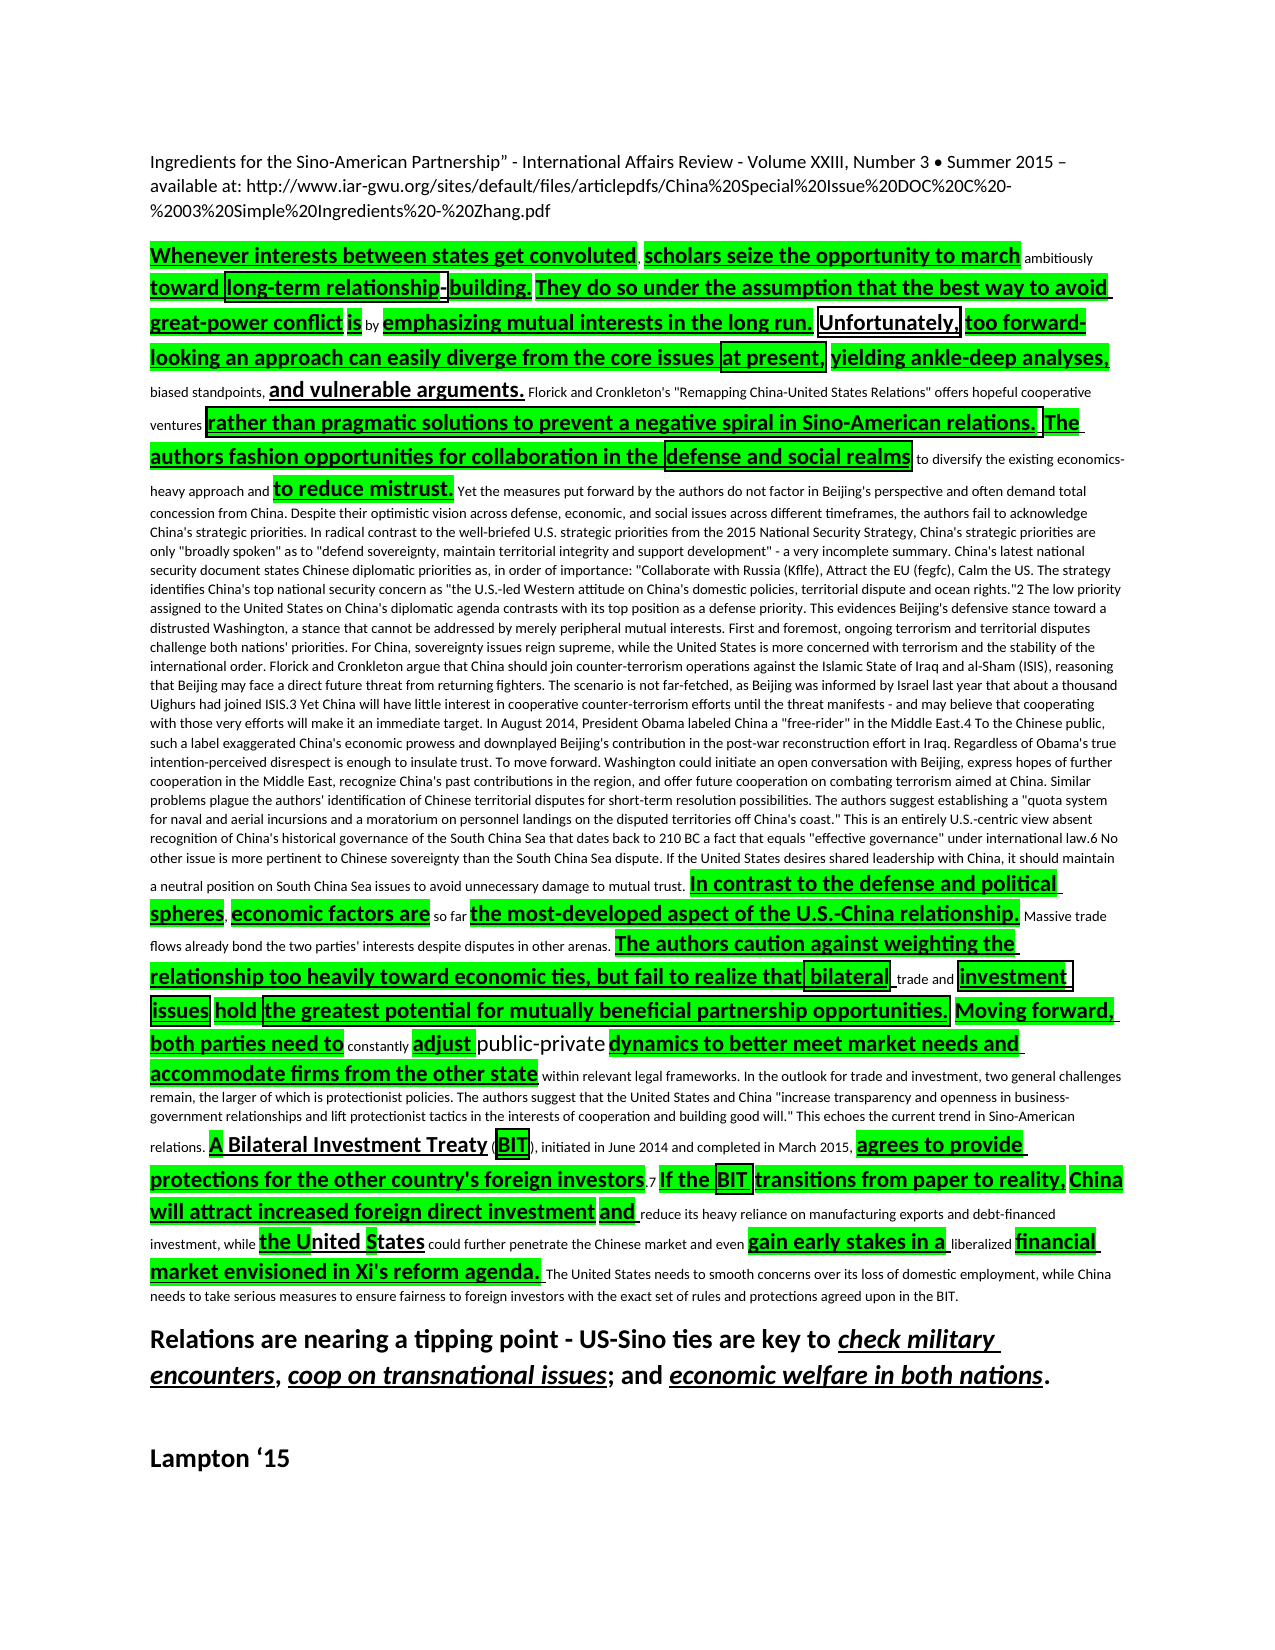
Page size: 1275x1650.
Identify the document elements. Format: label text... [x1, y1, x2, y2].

text Lampton ‘15 [150, 1441, 1125, 1474]
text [150, 150, 1125, 222]
subtitle Relations are nearing a tipping point - US-Sino ties are key to check military encounters, coop on transnational issues; and economic welfare in both nations. [150, 1323, 1125, 1391]
text Whenever interests between states get convoluted, scholars seize the opportunity to march ambitiously toward long-term relationship-building. They do so under the assumption that the best way to avoid great-power conflict is by emphasizing mutual interests in the long run. Unfortunately, too forward-looking an approach can easily diverge from the core issues at present, yielding ankle-deep analyses, biased standpoints, and vulnerable arguments. Florick and Cronkleton's "Remapping China-United States Relations" offers hopeful cooperative ventures rather than pragmatic solutions to prevent a negative spiral in Sino-American relations. The authors fashion opportunities for collaboration in the defense and social realms to diversify the existing economics-heavy approach and to reduce mistrust. Yet the measures put forward by the authors do not factor in Beijing's perspective and often demand total concession from China. Despite their optimistic vision across defense, economic, and social issues across different timeframes, the authors fail to acknowledge China's strategic priorities. In radical contrast to the well-briefed U.S. strategic priorities from the 2015 National Security Strategy, China's strategic priorities are only "broadly spoken" as to "defend sovereignty, maintain territorial integrity and support development" - a very incomplete summary. China's latest national security document states Chinese diplomatic priorities as, in order of importance: "Collaborate with Russia (Kflfe), Attract the EU (fegfc), Calm the US. The strategy identifies China's top national security concern as "the U.S.-led Western attitude on China's domestic policies, territorial dispute and ocean rights."2 The low priority assigned to the United States on China's diplomatic agenda contrasts with its top position as a defense priority. This evidences Beijing's defensive stance toward a distrusted Washington, a stance that cannot be addressed by merely peripheral mutual interests. First and foremost, ongoing terrorism and territorial disputes challenge both nations' priorities. For China, sovereignty issues reign supreme, while the United States is more concerned with terrorism and the stability of the international order. Florick and Cronkleton argue that China should join counter-terrorism operations against the Islamic State of Iraq and al-Sham (ISIS), reasoning that Beijing may face a direct future threat from returning fighters. The scenario is not far-fetched, as Beijing was informed by Israel last year that about a thousand Uighurs had joined ISIS.3 Yet China will have little interest in cooperative counter-terrorism efforts until the threat manifests - and may believe that cooperating with those very efforts will make it an immediate target. In August 2014, President Obama labeled China a "free-rider" in the Middle East.4 To the Chinese public, such a label exaggerated China's economic prowess and downplayed Beijing's contribution in the post-war reconstruction effort in Iraq. Regardless of Obama's true intention-perceived disrespect is enough to insulate trust. To move forward. Washington could initiate an open conversation with Beijing, express hopes of further cooperation in the Middle East, recognize China's past contributions in the region, and offer future cooperation on combating terrorism aimed at China. Similar problems plague the authors' identification of Chinese territorial disputes for short-term resolution possibilities. The authors suggest establishing a "quota system for naval and aerial incursions and a moratorium on personnel landings on the disputed territories off China's coast." This is an entirely U.S.-centric view absent recognition of China's historical governance of the South China Sea that dates back to 210 BC a fact that equals "effective governance" under international law.6 No other issue is more pertinent to Chinese sovereignty than the South China Sea dispute. If the United States desires shared leadership with China, it should maintain a neutral position on South China Sea issues to avoid unnecessary damage to mutual trust. In contrast to the defense and political spheres, economic factors are so far the most-developed aspect of the U.S.-China relationship. Massive trade flows already bond the two parties' interests despite disputes in other arenas. The authors caution against weighting the relationship too heavily toward economic ties, but fail to realize that bilateral trade and investment issues hold the greatest potential for mutually beneficial partnership opportunities. Moving forward, both parties need to constantly adjust public-private dynamics to better meet market needs and accommodate firms from the other state within relevant legal frameworks. In the outlook for trade and investment, two general challenges remain, the larger of which is protectionist policies. The authors suggest that the United States and China "increase transparency and openness in business-government relationships and lift protectionist tactics in the interests of cooperation and building good will." This echoes the current trend in Sino-American relations. A Bilateral Investment Treaty (BIT), initiated in June 2014 and completed in March 2015, agrees to provide protections for the other country's foreign investors.7 If the BIT transitions from paper to reality, China will attract increased foreign direct investment and reduce its heavy reliance on manufacturing exports and debt-financed investment, while the United States could further penetrate the Chinese market and even gain early stakes in a liberalized financial market envisioned in Xi's reform agenda. The United States needs to smooth concerns over its loss of domestic employment, while China needs to take serious measures to ensure fairness to foreign investors with the exact set of rules and protections agreed upon in the BIT. [150, 241, 1125, 1305]
